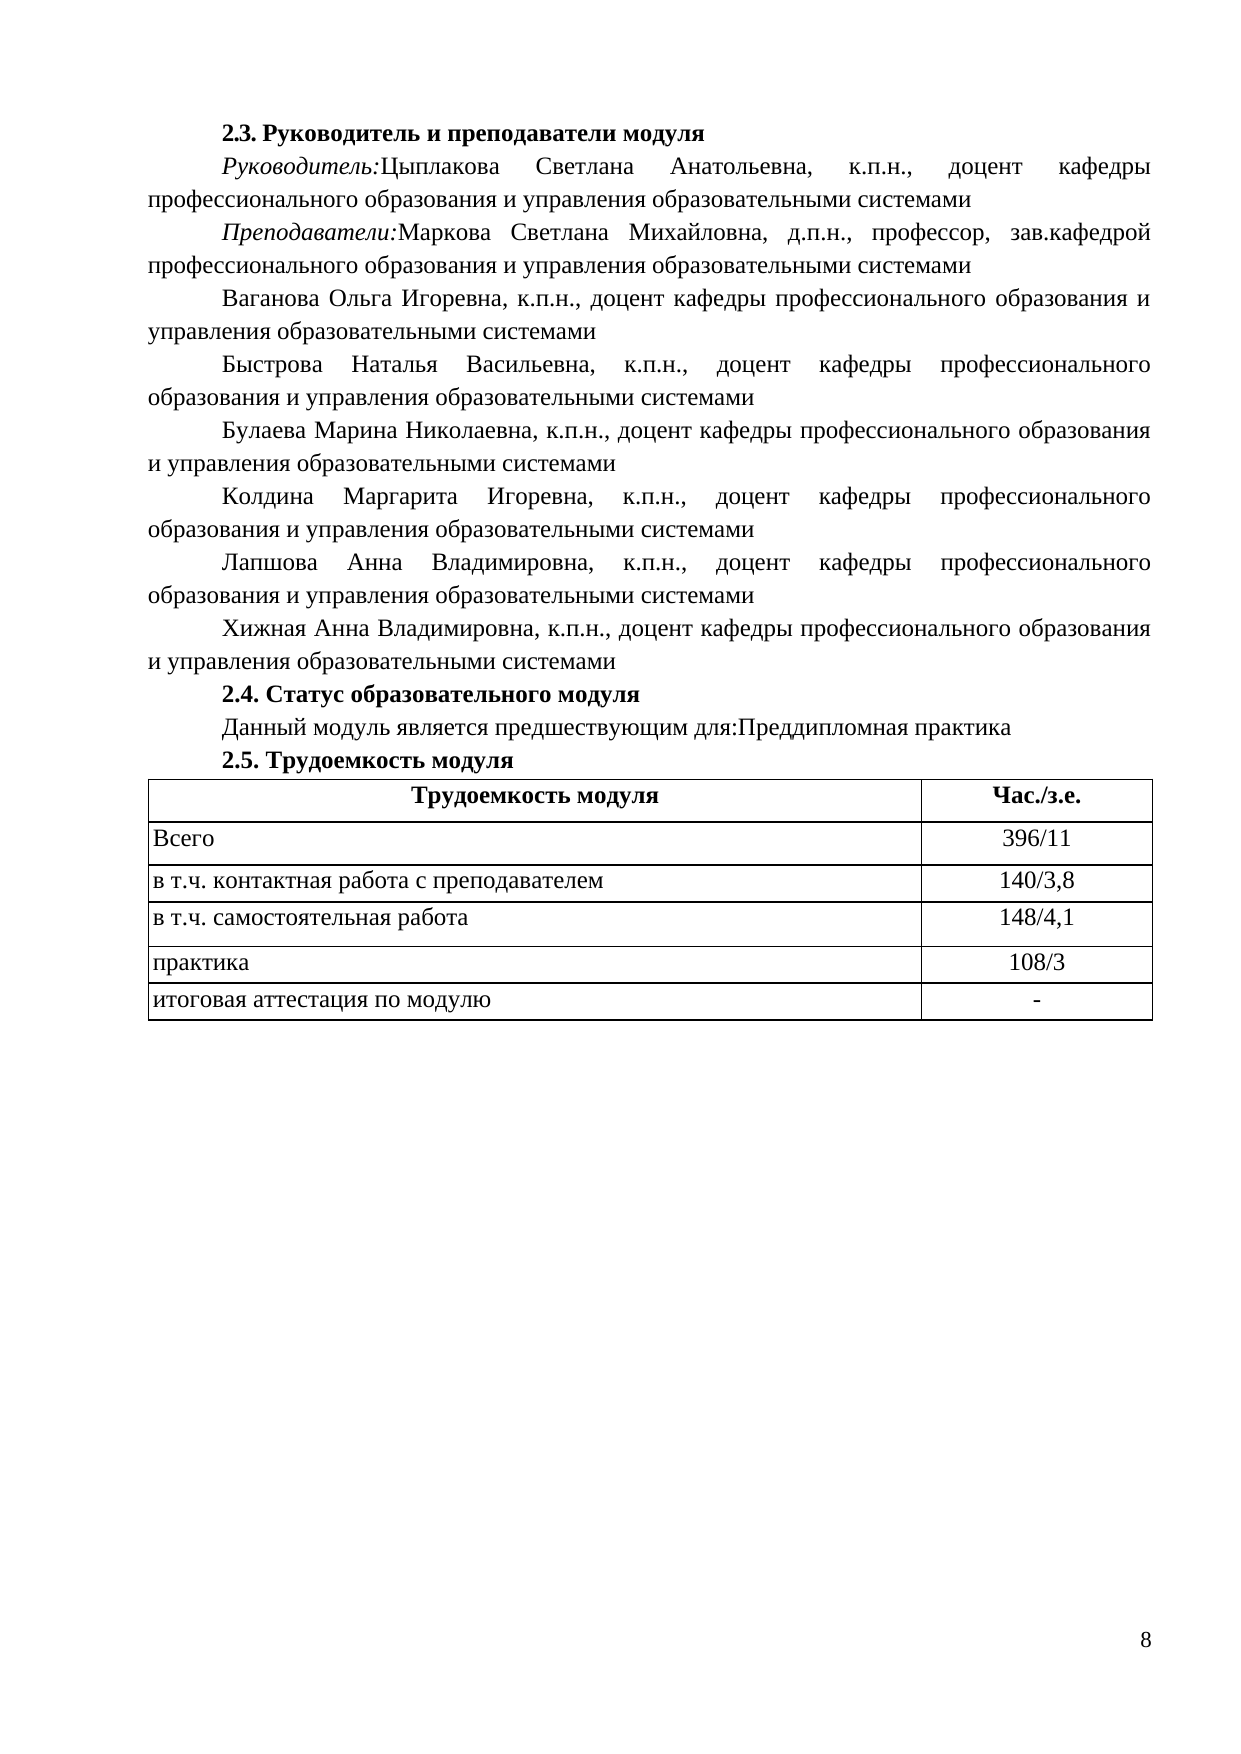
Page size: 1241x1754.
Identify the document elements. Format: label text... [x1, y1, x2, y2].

table_cell 140/3,8 [922, 866, 1152, 901]
table_cell 148/4,1 [922, 903, 1152, 946]
text Лапшова Анна Владимировна, к.п.н., доцент кафедры профессионального образования и управления образовательными системами [148, 547, 1152, 609]
table_cell итоговая аттестация по модулю [149, 984, 921, 1019]
table_cell практика [149, 947, 921, 982]
text Ваганова Ольга Игоревна, к.п.н., доцент кафедры профессионального образования и управления образовательными системами [148, 283, 1152, 345]
table_cell - [922, 984, 1152, 1019]
table_cell 396/11 [922, 823, 1152, 864]
table_cell в т.ч. контактная работа с преподавателем [149, 866, 921, 901]
text Быстрова Наталья Васильевна, к.п.н., доцент кафедры профессионального образования и управления образовательными системами [148, 349, 1152, 411]
text Руководитель:Цыплакова Светлана Анатольевна, к.п.н., доцент кафедры профессионального образования и управления образовательными системами [148, 151, 1152, 213]
text Данный модуль является предшествующим для:Преддипломная практика [148, 712, 1152, 741]
table_cell 108/3 [922, 947, 1152, 982]
text Хижная Анна Владимировна, к.п.н., доцент кафедры профессионального образования и управления образовательными системами [148, 613, 1152, 675]
table_cell в т.ч. самостоятельная работа [149, 903, 921, 946]
text Булаева Марина Николаевна, к.п.н., доцент кафедры профессионального образования и управления образовательными системами [148, 415, 1152, 477]
text Преподаватели:Маркова Светлана Михайловна, д.п.н., профессор, зав.кафедрой профессионального образования и управления образовательными системами [148, 217, 1152, 279]
table_cell Всего [149, 823, 921, 864]
text 2.4. Статус образовательного модуля [148, 679, 1152, 708]
table_header Трудоемкость модуля [149, 780, 921, 821]
text 2.3. Руководитель и преподаватели модуля [148, 118, 1152, 147]
table_header Час./з.е. [922, 780, 1152, 821]
text Колдина Маргарита Игоревна, к.п.н., доцент кафедры профессионального образования и управления образовательными системами [148, 481, 1152, 543]
text 2.5. Трудоемкость модуля [148, 746, 1138, 774]
